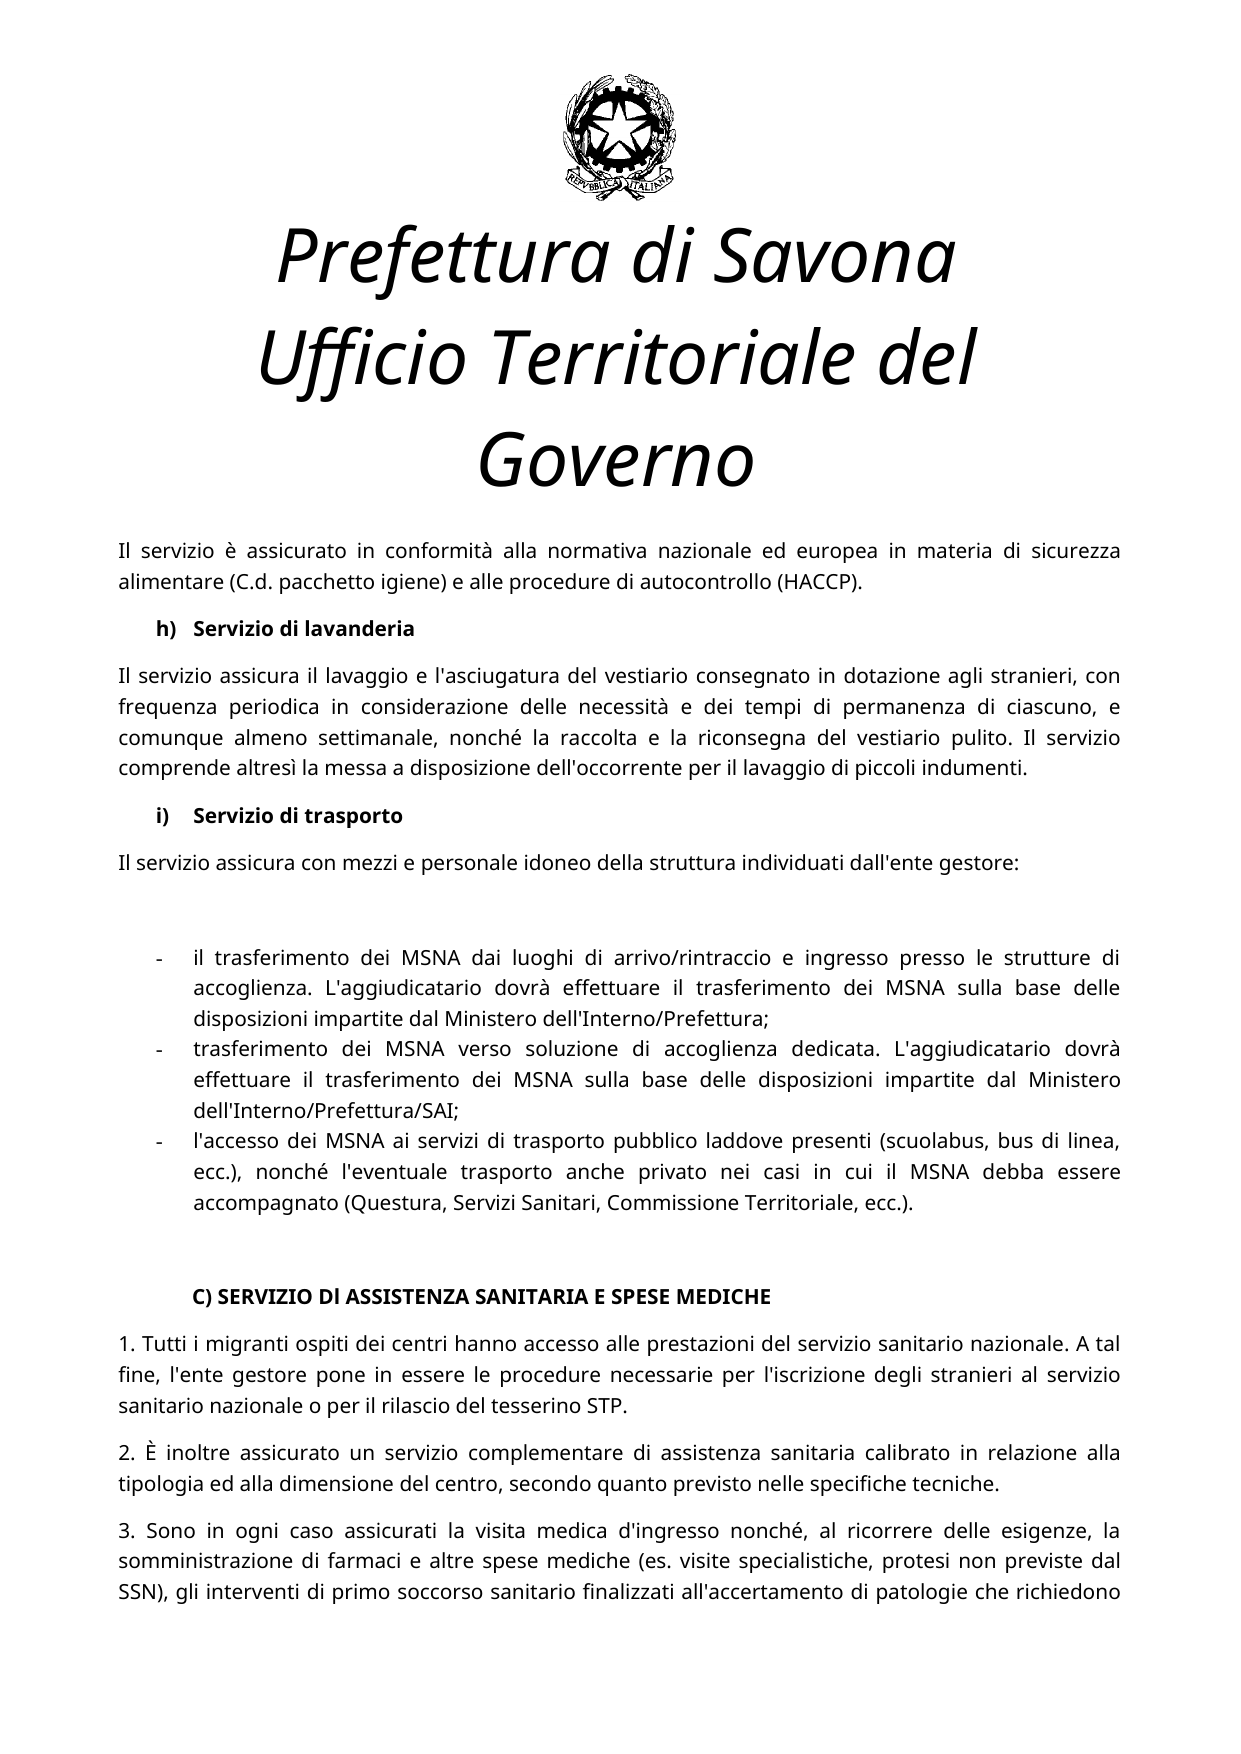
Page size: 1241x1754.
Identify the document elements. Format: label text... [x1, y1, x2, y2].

text C) SERVIZIO Dl ASSISTENZA SANITARIA E SPESE MEDICHE [118, 1282, 1122, 1311]
text 2. È inoltre assicurato un servizio complementare di assistenza sanitaria calibrato in relazione alla tipologia ed alla dimensione del centro, secondo quanto previsto nelle specifiche tecniche. [118, 1438, 1122, 1497]
text Il servizio è assicurato in conformità alla normativa nazionale ed europea in materia di sicurezza alimentare (C.d. pacchetto igiene) e alle procedure di autocontrollo (HACCP). [118, 536, 1122, 596]
list l'accesso dei MSNA ai servizi di trasporto pubblico laddove presenti (scuolabus, bus di linea, ecc.), nonché l'eventuale trasporto anche privato nei casi in cui il MSNA debba essere accompagnato (Questura, Servizi Sanitari, Commissione Territoriale, ecc.). [156, 1126, 1122, 1216]
picture [559, 73, 682, 202]
list Servizio di trasporto [156, 801, 1122, 829]
text 3. Sono in ogni caso assicurati la visita medica d'ingresso nonché, al ricorrere delle esigenze, la somministrazione di farmaci e altre spese mediche (es. visite specialistiche, protesi non previste dal SSN), gli interventi di primo soccorso sanitario finalizzati all'accertamento di patologie che richiedono misure di isolamento o percorsi diagnostici e/o terapeutici presso le strutture sanitarie pubbliche e all'accertamento di situazioni di vulnerabilità. [118, 1516, 1122, 1606]
text 1. Tutti i migranti ospiti dei centri hanno accesso alle prestazioni del servizio sanitario nazionale. A tal fine, l'ente gestore pone in essere le procedure necessarie per l'iscrizione degli stranieri al servizio sanitario nazionale o per il rilascio del tesserino STP. [118, 1329, 1122, 1419]
list Servizio di lavanderia [156, 614, 1122, 643]
text Il servizio assicura con mezzi e personale idoneo della struttura individuati dall'ente gestore: [118, 848, 1122, 877]
list trasferimento dei MSNA verso soluzione di accoglienza dedicata. L'aggiudicatario dovrà effettuare il trasferimento dei MSNA sulla base delle disposizioni impartite dal Ministero dell'Interno/Prefettura/SAI; [156, 1034, 1122, 1124]
text Il servizio assicura il lavaggio e l'asciugatura del vestiario consegnato in dotazione agli stranieri, con frequenza periodica in considerazione delle necessità e dei tempi di permanenza di ciascuno, e comunque almeno settimanale, nonché la raccolta e la riconsegna del vestiario pulito. Il servizio comprende altresì la messa a disposizione dell'occorrente per il lavaggio di piccoli indumenti. [118, 662, 1122, 782]
list il trasferimento dei MSNA dai luoghi di arrivo/rintraccio e ingresso presso le strutture di accoglienza. L'aggiudicatario dovrà effettuare il trasferimento dei MSNA sulla base delle disposizioni impartite dal Ministero dell'Interno/Prefettura; [156, 943, 1122, 1032]
